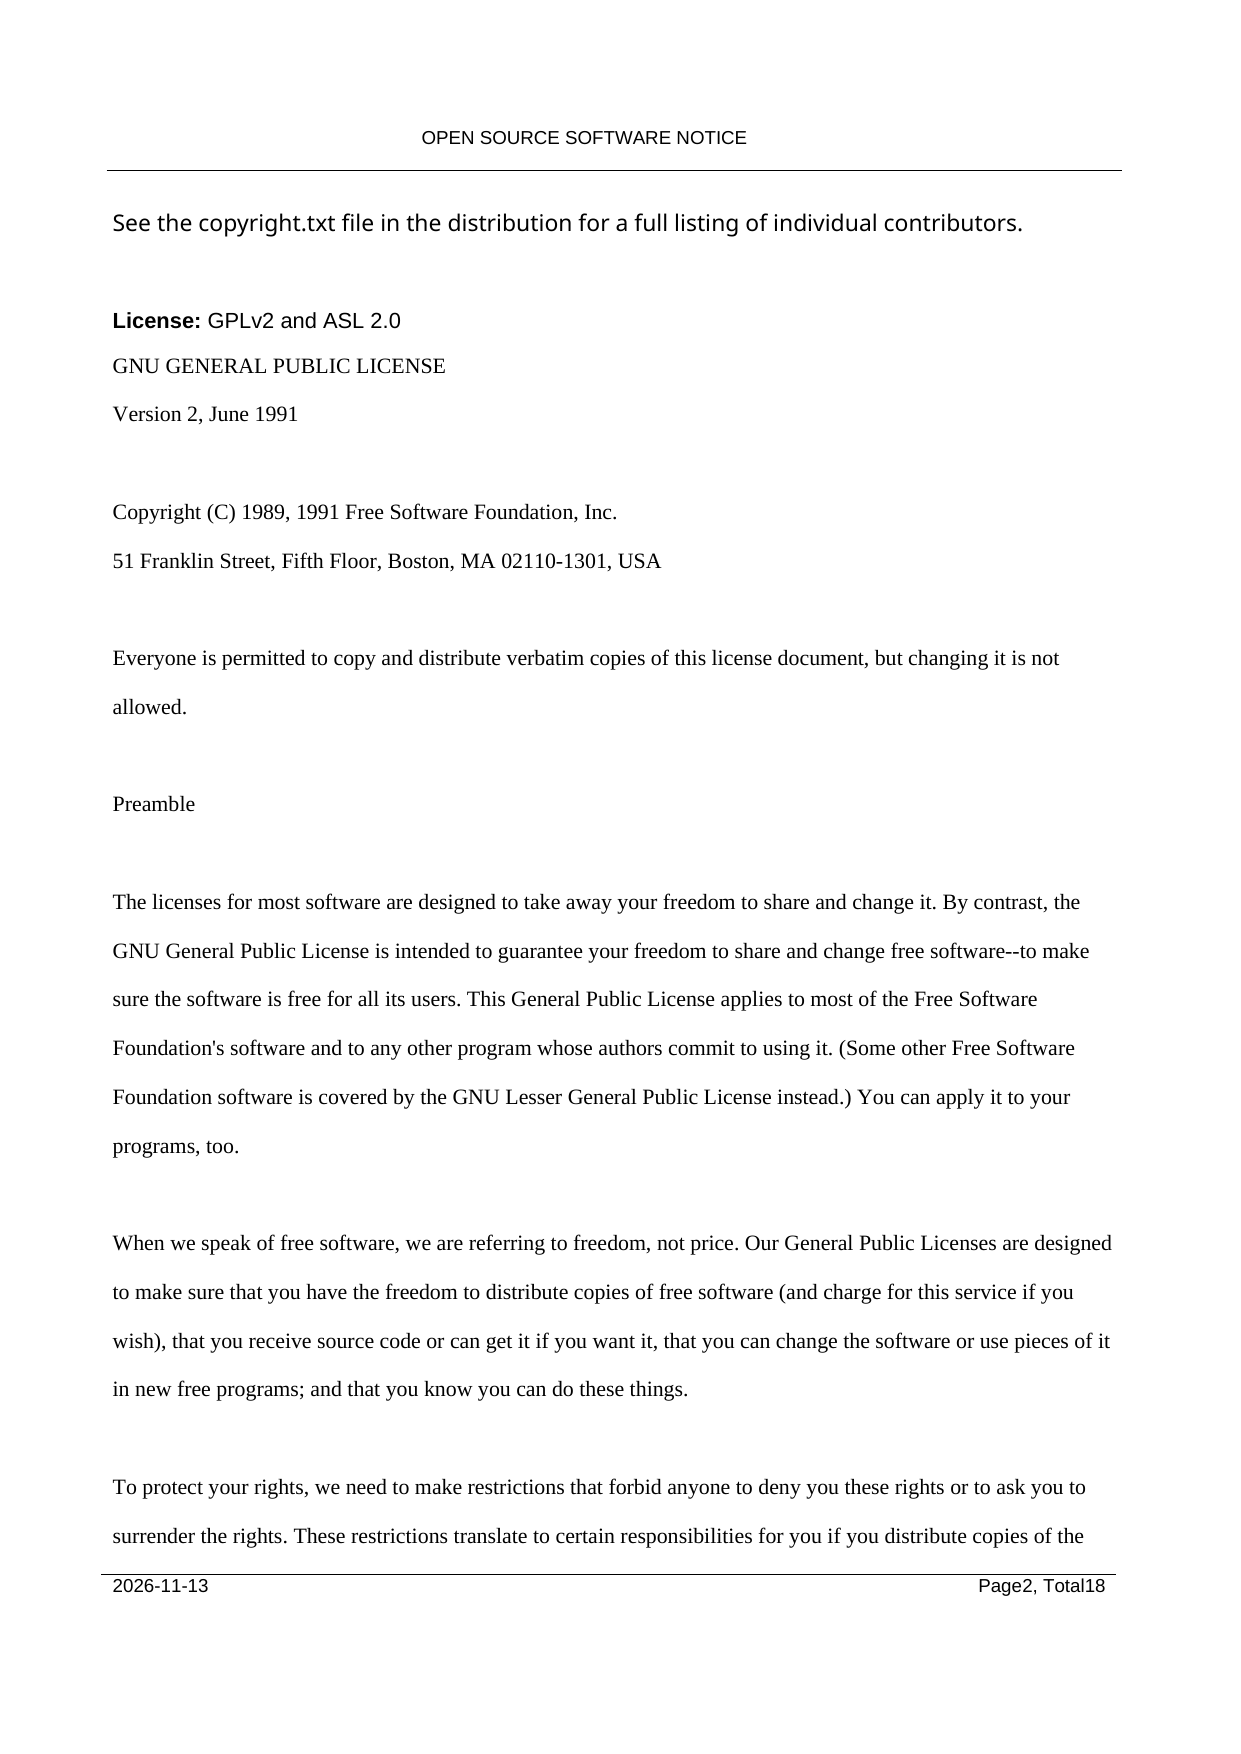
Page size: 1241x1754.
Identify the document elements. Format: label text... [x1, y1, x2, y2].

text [112, 349, 1128, 1551]
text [112, 206, 1128, 288]
text License: GPLv2 and ASL 2.0 [112, 304, 1128, 336]
